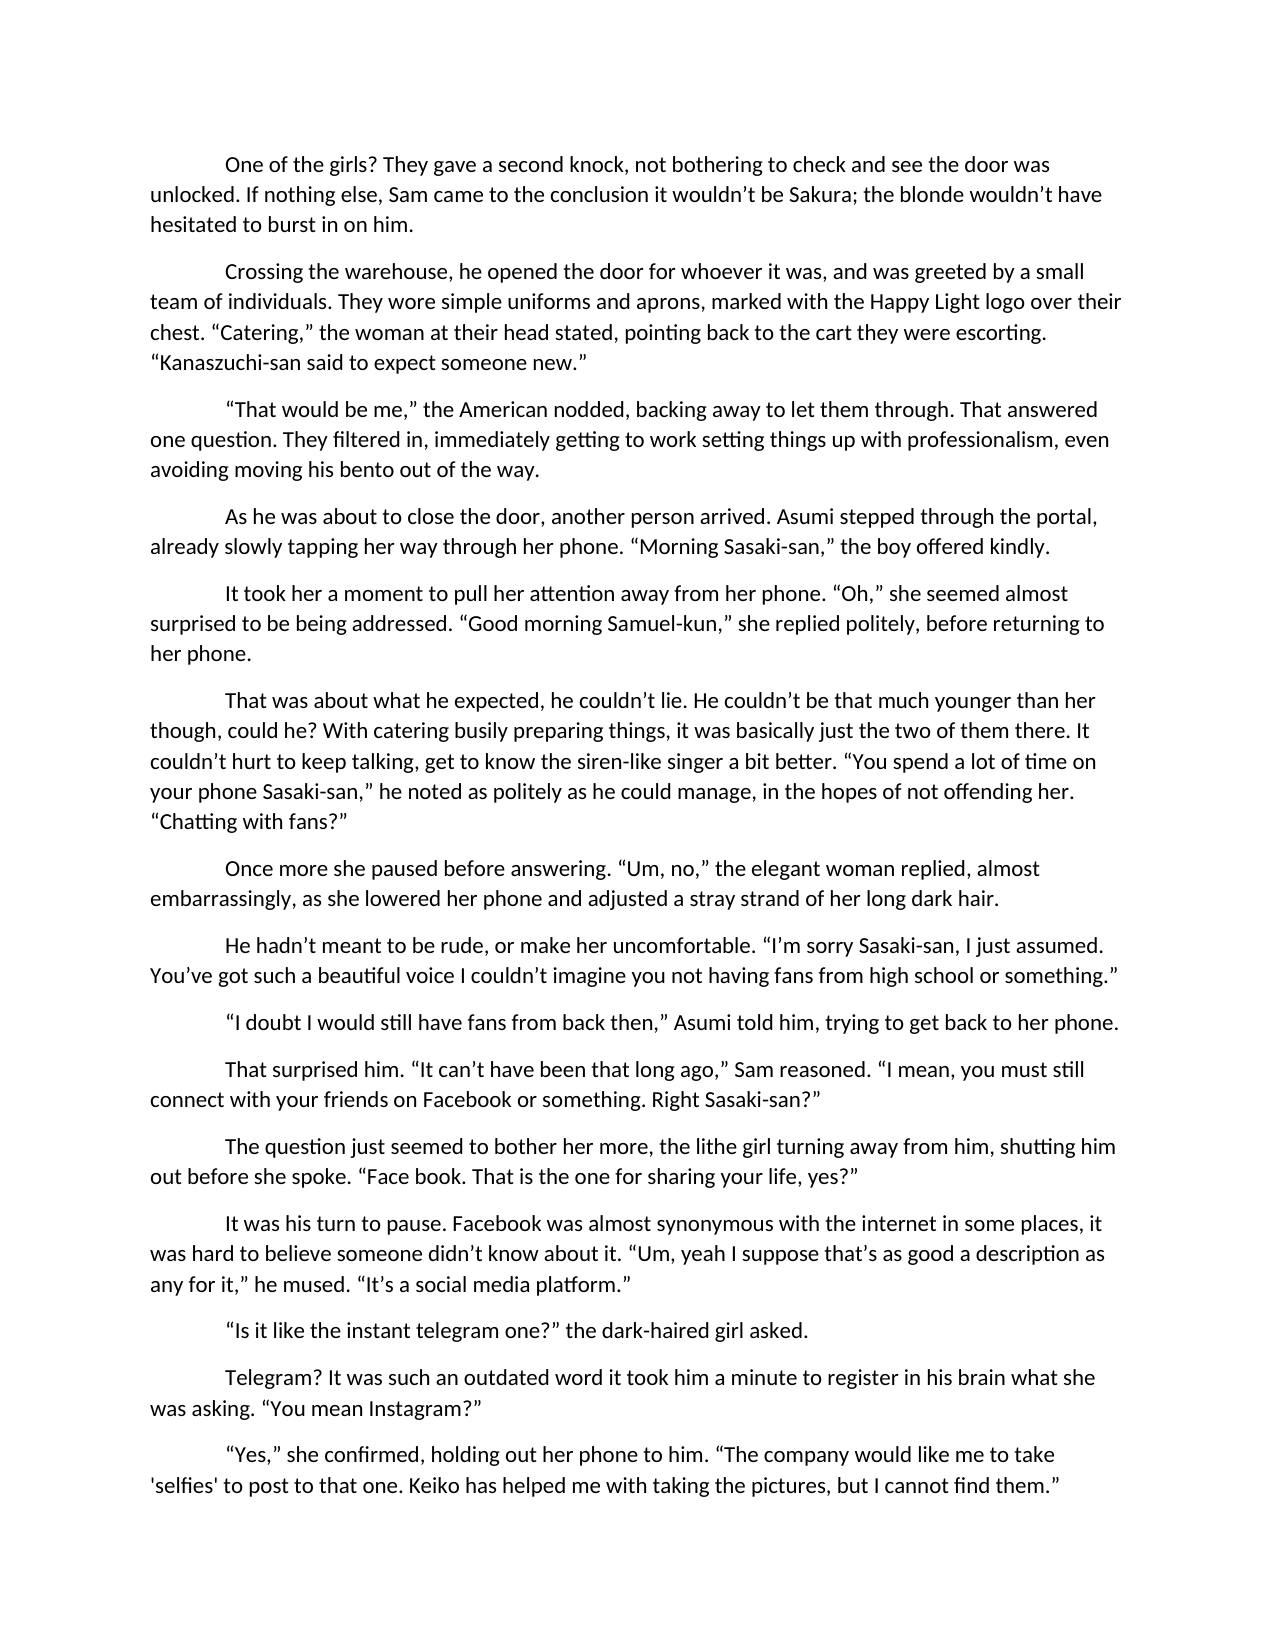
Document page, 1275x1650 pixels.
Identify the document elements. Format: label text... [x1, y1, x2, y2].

text It took her a moment to pull her attention away from her phone. “Oh,” she seemed almost surprised to be being addressed. “Good morning Samuel-kun,” she replied politely, before returning to her phone. [150, 579, 1125, 668]
text “Yes,” she confirmed, holding out her phone to him. “The company would like me to take 'selfies' to post to that one. Keiko has helped me with taking the pictures, but I cannot find them.” [150, 1441, 1125, 1499]
text One of the girls? They gave a second knock, not bothering to check and see the door was unlocked. If nothing else, Sam came to the conclusion it wouldn’t be Sakura; the blonde wouldn’t have hesitated to burst in on him. [150, 150, 1125, 238]
text Crossing the warehouse, he opened the door for whoever it was, and was greeted by a small team of individuals. They wore simple uniforms and aprons, marked with the Happy Light logo over their chest. “Catering,” the woman at their head stated, pointing back to the cart they were escorting. “Kanaszuchi-san said to expect someone new.” [150, 257, 1125, 376]
text He hadn’t meant to be rude, or make her uncomfortable. “I’m sorry Sasaki-san, I just assumed. You’ve got such a beautiful voice I couldn’t imagine you not having fans from high school or something.” [150, 931, 1125, 989]
text That was about what he expected, he couldn’t lie. He couldn’t be that much younger than her though, could he? With catering busily preparing things, it was basically just the two of them there. It couldn’t hurt to keep talking, get to know the siren-like singer a bit better. “You spend a lot of time on your phone Sasaki-san,” he noted as politely as he could manage, in the hopes of not offending her. “Chatting with fans?” [150, 686, 1125, 835]
text Telegram? It was such an outdated word it took him a minute to register in his brain what she was asking. “You mean Instagram?” [150, 1363, 1125, 1422]
text The question just seemed to bother her more, the lithe girl turning away from him, shutting him out before she spoke. “Face book. That is the one for sharing your life, yes?” [150, 1132, 1125, 1191]
text “Is it like the instant telegram one?” the dark-haired girl asked. [150, 1317, 1125, 1345]
text It was his turn to pause. Facebook was almost synonymous with the internet in some places, it was hard to believe someone didn’t know about it. “Um, yeah I suppose that’s as good a description as any for it,” he mused. “It’s a social media platform.” [150, 1209, 1125, 1298]
text As he was about to close the door, another person arrived. Asumi stepped through the portal, already slowly tapping her way through her phone. “Morning Sasaki-san,” the boy offered kindly. [150, 502, 1125, 560]
text Once more she paused before answering. “Um, no,” the elegant woman replied, almost embarrassingly, as she lowered her phone and adjusted a stray strand of her long dark hair. [150, 854, 1125, 912]
text “I doubt I would still have fans from back then,” Asumi told him, trying to get back to her phone. [150, 1008, 1125, 1036]
text That surprised him. “It can’t have been that long ago,” Sam reasoned. “I mean, you must still connect with your friends on Facebook or something. Right Sasaki-san?” [150, 1055, 1125, 1113]
text “That would be me,” the American nodded, backing away to let them through. That answered one question. They filtered in, immediately getting to work setting things up with professionalism, even avoiding moving his bento out of the way. [150, 395, 1125, 483]
